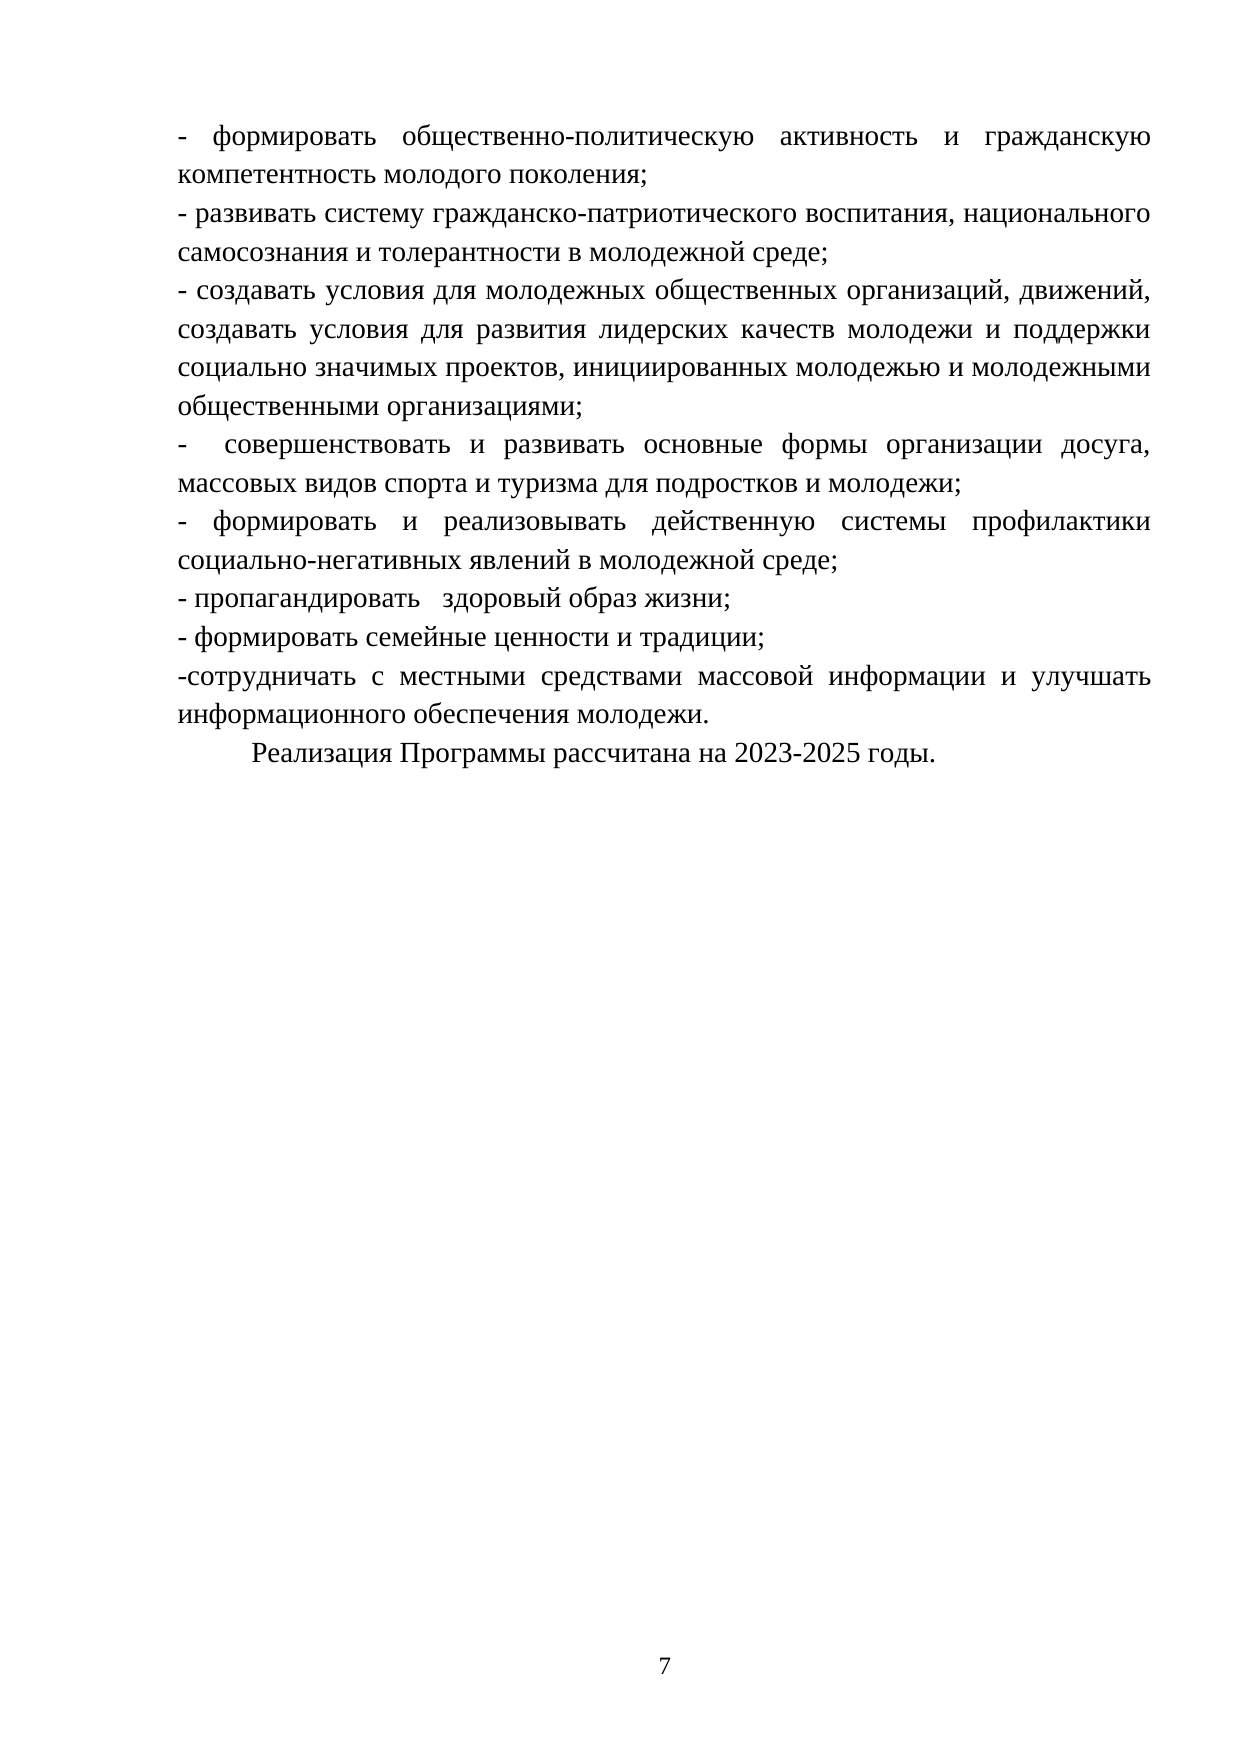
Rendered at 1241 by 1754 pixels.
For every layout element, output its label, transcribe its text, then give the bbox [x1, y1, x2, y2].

text - формировать и реализовывать действенную системы профилактики социально-негативных явлений в молодежной среде; [177, 503, 1152, 576]
text -сотрудничать с местными средствами массовой информации и улучшать информационного обеспечения молодежи. [177, 658, 1152, 730]
text Реализация Программы рассчитана на 2023-2025 годы. [177, 735, 1152, 768]
text - развивать систему гражданско-патриотического воспитания, национального самосознания и толерантности в молодежной среде; [177, 195, 1152, 267]
text - формировать семейные ценности и традиции; [177, 619, 1152, 653]
text - совершенствовать и развивать основные формы организации досуга, массовых видов спорта и туризма для подростков и молодежи; [177, 426, 1152, 498]
text - создавать условия для молодежных общественных организаций, движений, создавать условия для развития лидерских качеств молодежи и поддержки социально значимых проектов, инициированных молодежью и молодежными общественными организациями; [177, 272, 1152, 421]
text - формировать общественно-политическую активность и гражданскую компетентность молодого поколения; [177, 118, 1152, 190]
text - пропагандировать здоровый образ жизни; [177, 581, 1152, 614]
